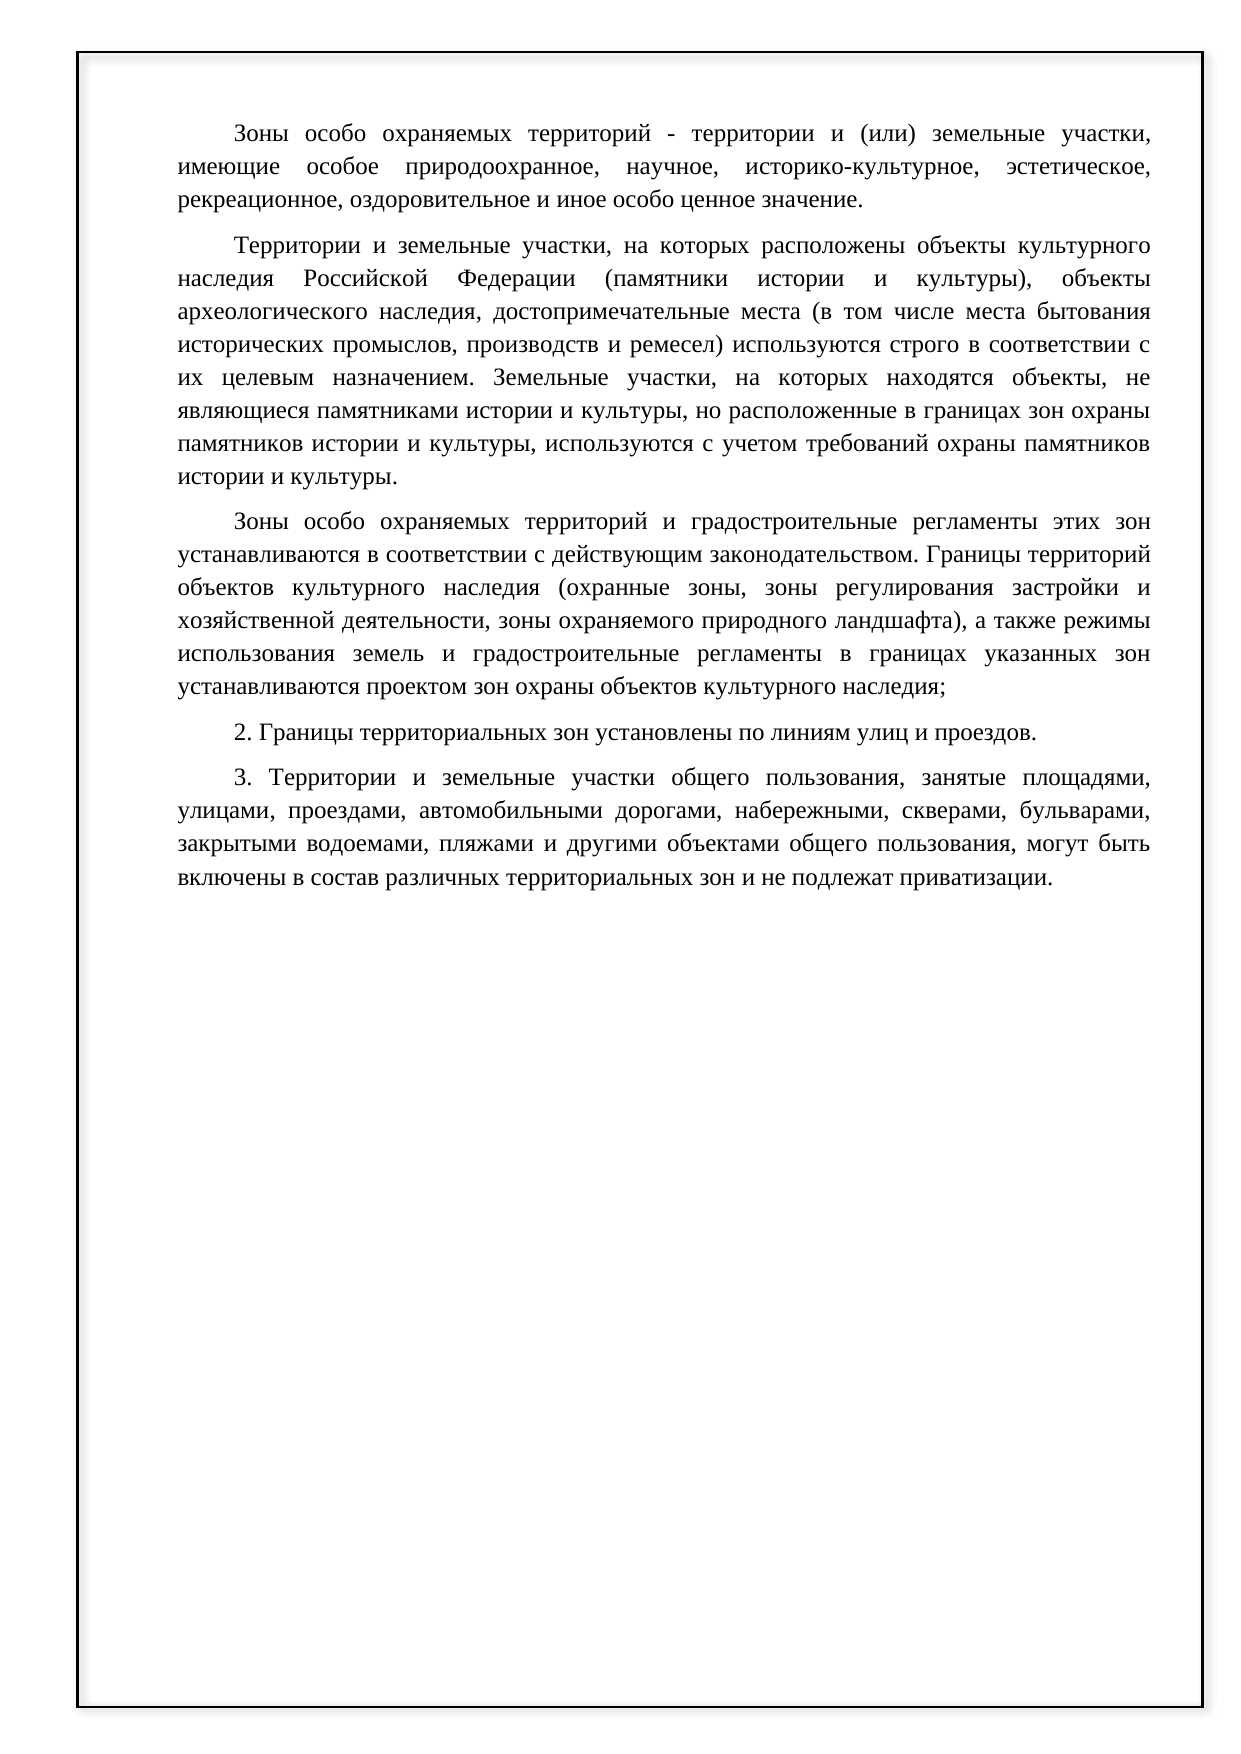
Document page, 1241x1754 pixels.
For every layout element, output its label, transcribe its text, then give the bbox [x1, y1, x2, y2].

text Зоны особо охраняемых территорий и градостроительные регламенты этих зон устанавливаются в соответствии с действующим законодательством. Границы территорий объектов культурного наследия (охранные зоны, зоны регулирования застройки и хозяйственной деятельности, зоны охраняемого природного ландшафта), а также режимы использования земель и градостроительные регламенты в границах указанных зон устанавливаются проектом зон охраны объектов культурного наследия; [177, 506, 1152, 700]
text 3. Территории и земельные участки общего пользования, занятые площадями, улицами, проездами, автомобильными дорогами, набережными, скверами, бульварами, закрытыми водоемами, пляжами и другими объектами общего пользования, могут быть включены в состав различных территориальных зон и не подлежат приватизации. [177, 762, 1152, 890]
text Зоны особо охраняемых территорий - территории и (или) земельные участки, имеющие особое природоохранное, научное, историко-культурное, эстетическое, рекреационное, оздоровительное и иное особо ценное значение. [177, 118, 1152, 213]
text Территории и земельные участки, на которых расположены объекты культурного наследия Российской Федерации (памятники истории и культуры), объекты археологического наследия, достопримечательные места (в том числе места бытования исторических промыслов, производств и ремесел) используются строго в соответствии с их целевым назначением. Земельные участки, на которых находятся объекты, не являющиеся памятниками истории и культуры, но расположенные в границах зон охраны памятников истории и культуры, используются с учетом требований охраны памятников истории и культуры. [177, 230, 1152, 489]
text 2. Границы территориальных зон установлены по линиям улиц и проездов. [177, 717, 1152, 746]
